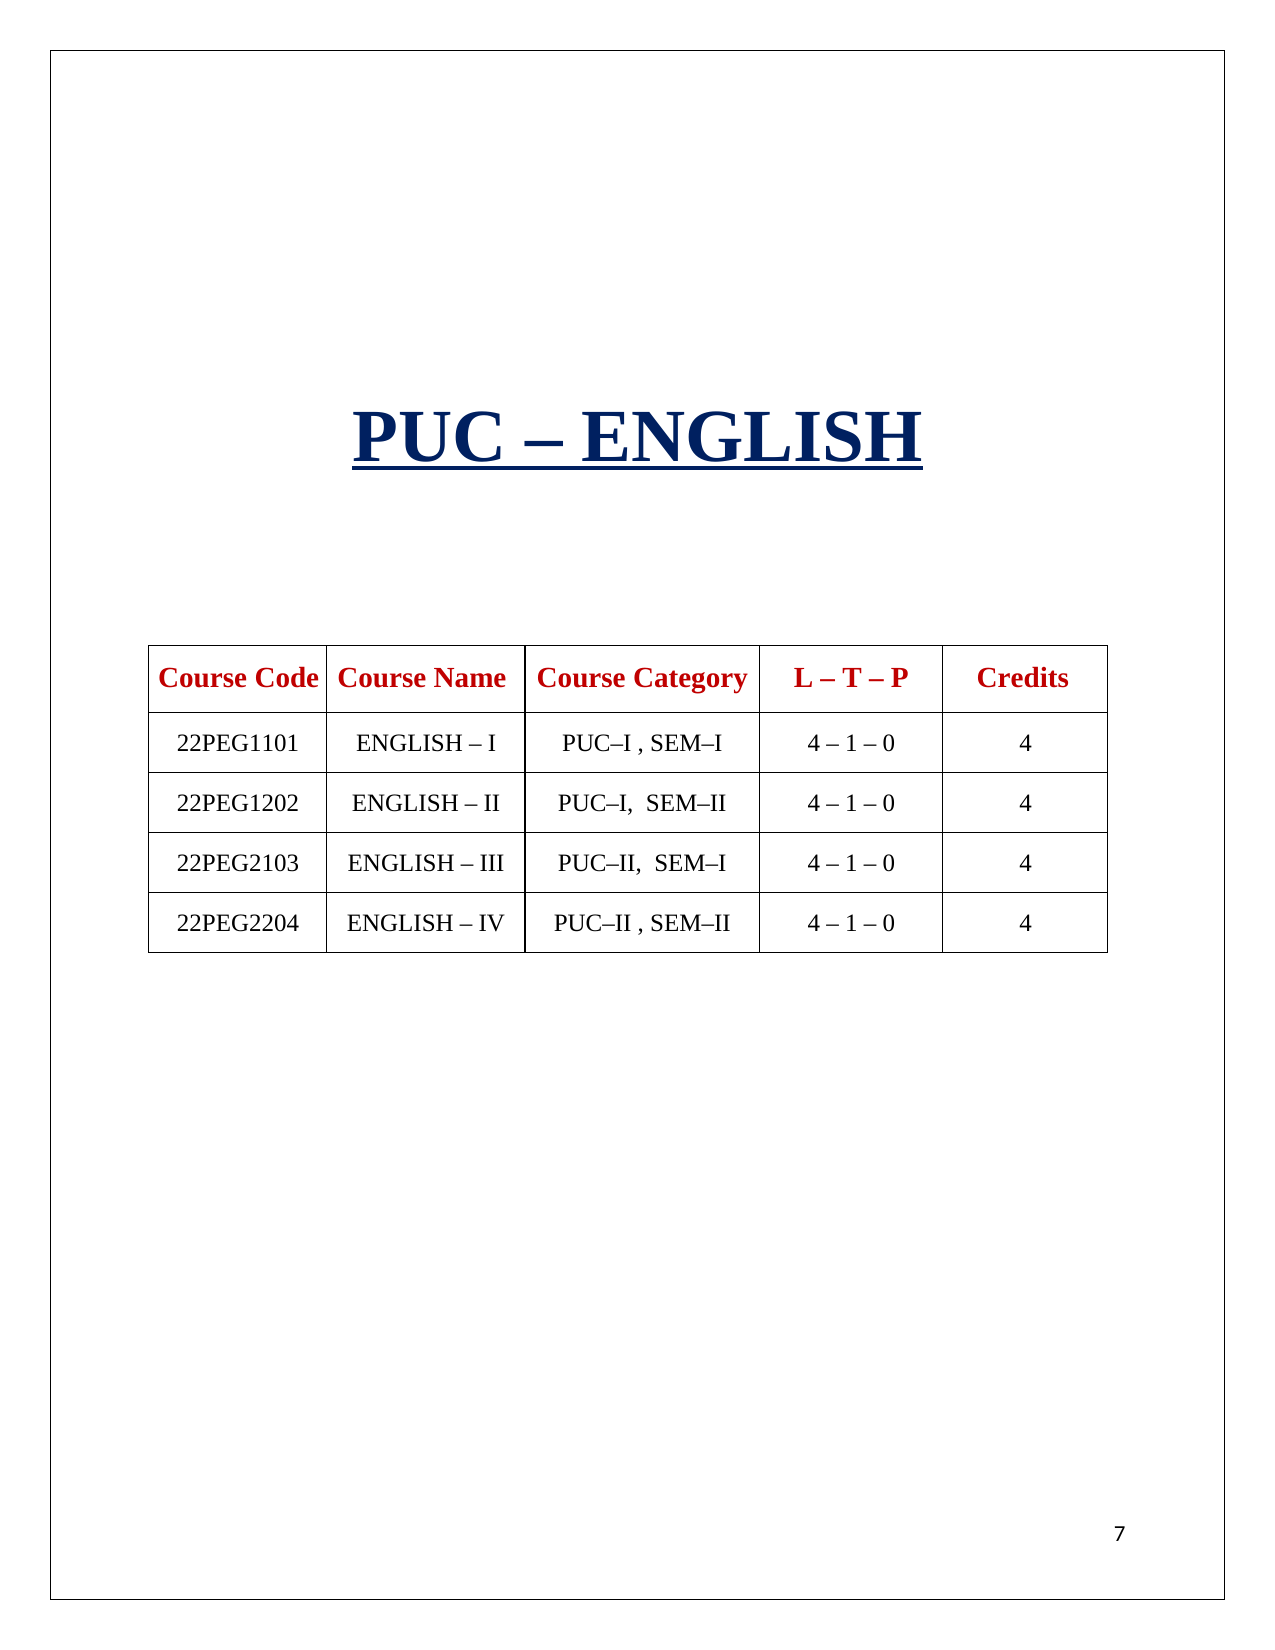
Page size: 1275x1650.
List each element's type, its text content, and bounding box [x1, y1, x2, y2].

table_header Course Code [149, 646, 326, 712]
table_cell 4 [943, 773, 1107, 832]
table_cell 4 [943, 833, 1107, 892]
table_cell 22PEG2204 [149, 893, 326, 952]
table_cell ENGLISH – I [327, 713, 524, 772]
table_header L – T – P [760, 646, 942, 712]
table_cell 4 [943, 893, 1107, 952]
table_cell PUC–I, SEM–II [526, 773, 759, 832]
table_cell 22PEG1202 [149, 773, 326, 832]
table_cell ENGLISH – II [327, 773, 524, 832]
table_cell ENGLISH – IV [327, 893, 524, 952]
table_cell ENGLISH – III [327, 833, 524, 892]
text PUC – ENGLISH [150, 392, 1125, 478]
table_header Credits [943, 646, 1107, 712]
table_cell 22PEG1101 [149, 713, 326, 772]
table_cell PUC–II, SEM–I [526, 833, 759, 892]
table_cell PUC–I , SEM–I [526, 713, 759, 772]
table_cell 22PEG2103 [149, 833, 326, 892]
table_cell 4 – 1 – 0 [760, 773, 942, 832]
table_cell 4 – 1 – 0 [760, 893, 942, 952]
table_cell 4 [943, 713, 1107, 772]
table_header Course Category [526, 646, 759, 712]
table_cell 4 – 1 – 0 [760, 713, 942, 772]
table_cell PUC–II , SEM–II [526, 893, 759, 952]
table_cell 4 – 1 – 0 [760, 833, 942, 892]
table_header Course Name [327, 646, 524, 712]
